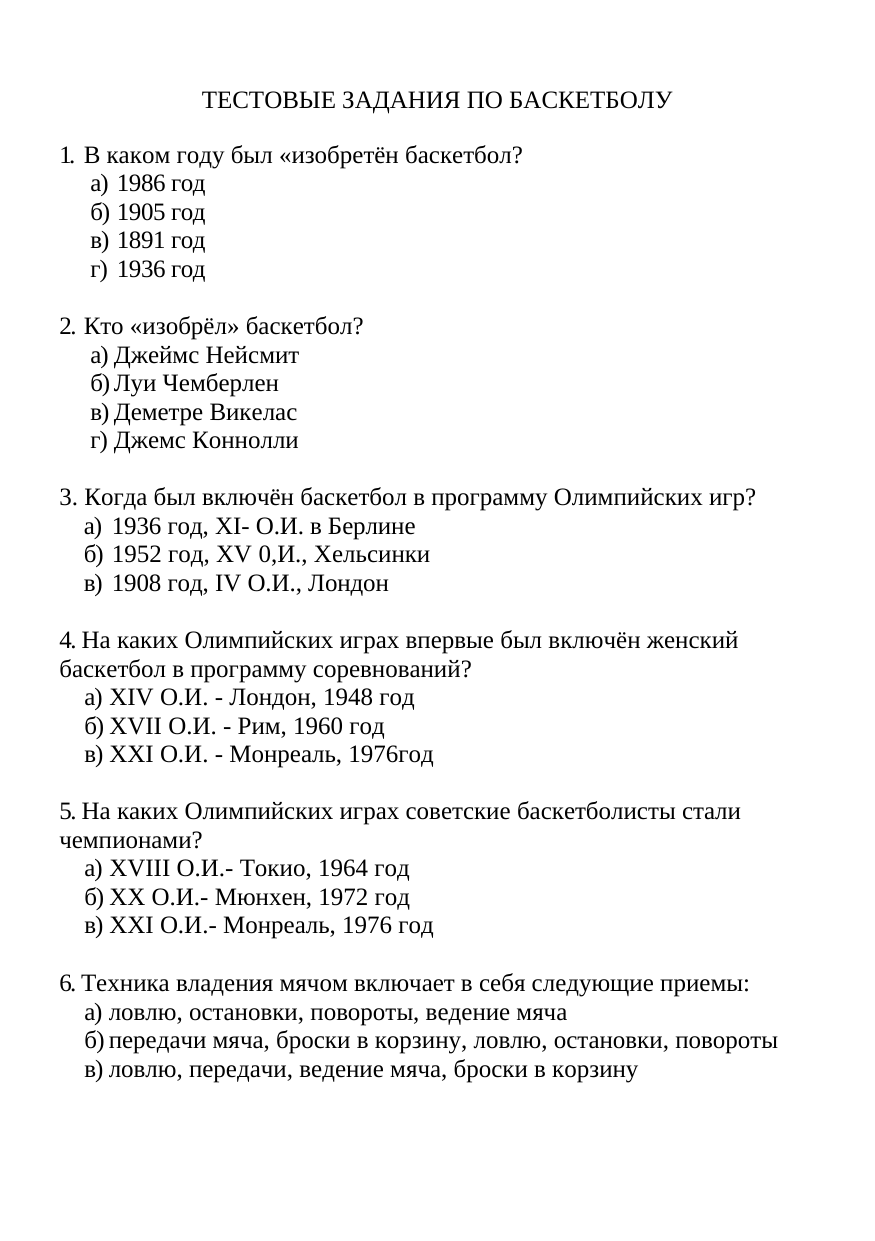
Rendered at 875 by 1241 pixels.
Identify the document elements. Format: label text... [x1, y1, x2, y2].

text г) Джемс Коннолли [90, 426, 815, 454]
text а) ловлю, остановки, повороты, ведение мяча [84, 997, 815, 1026]
text в) 1891 год [90, 226, 815, 255]
text ТЕСТОВЫЕ ЗАДАНИЯ ПО БАСКЕТБОЛУ [59, 86, 815, 114]
text в) XXI О.И. - Монреаль, 1976год [84, 740, 815, 768]
text в) Деметре Викелас [90, 397, 815, 426]
text б) передачи мяча, броски в корзину, ловлю, остановки, повороты [84, 1026, 815, 1054]
text б) 1905 год [90, 198, 815, 226]
text в) ловлю, передачи, ведение мяча, броски в корзину [84, 1054, 815, 1083]
text б) XVII О.И. - Рим, 1960 год [84, 711, 815, 740]
text а) 1936 год, XI- О.И. в Берлине [83, 512, 815, 540]
text г) 1936 год [90, 255, 815, 283]
text 2. Кто «изобрёл» баскетбол? [59, 312, 815, 340]
text а) Джеймс Нейсмит [90, 340, 815, 369]
text 6. Техника владения мячом включает в себя следующие приемы: [59, 968, 815, 997]
text 1. В каком году был «изобретён баскетбол? [59, 141, 815, 169]
text б) Луи Чемберлен [90, 369, 815, 397]
text в) XXI О.И.- Монреаль, 1976 год [84, 911, 815, 940]
text а) XIV О.И. - Лондон, 1948 год [84, 683, 815, 711]
text б) XX О.И.- Мюнхен, 1972 год [84, 883, 815, 911]
text а) XVIII О.И.- Токио, 1964 год [84, 854, 815, 883]
text 4. На каких Олимпийских играх впервые был включён женский баскетбол в программу соревнований? [59, 626, 815, 683]
text 5. На каких Олимпийских играх советские баскетболисты стали чемпионами? [59, 797, 815, 854]
text в) 1908 год, IV О.И., Лондон [83, 569, 815, 597]
text 3. Когда был включён баскетбол в программу Олимпийских игр? [59, 483, 815, 512]
text а) 1986 год [90, 169, 815, 198]
text б) 1952 год, XV 0,И., Хельсинки [83, 540, 815, 569]
